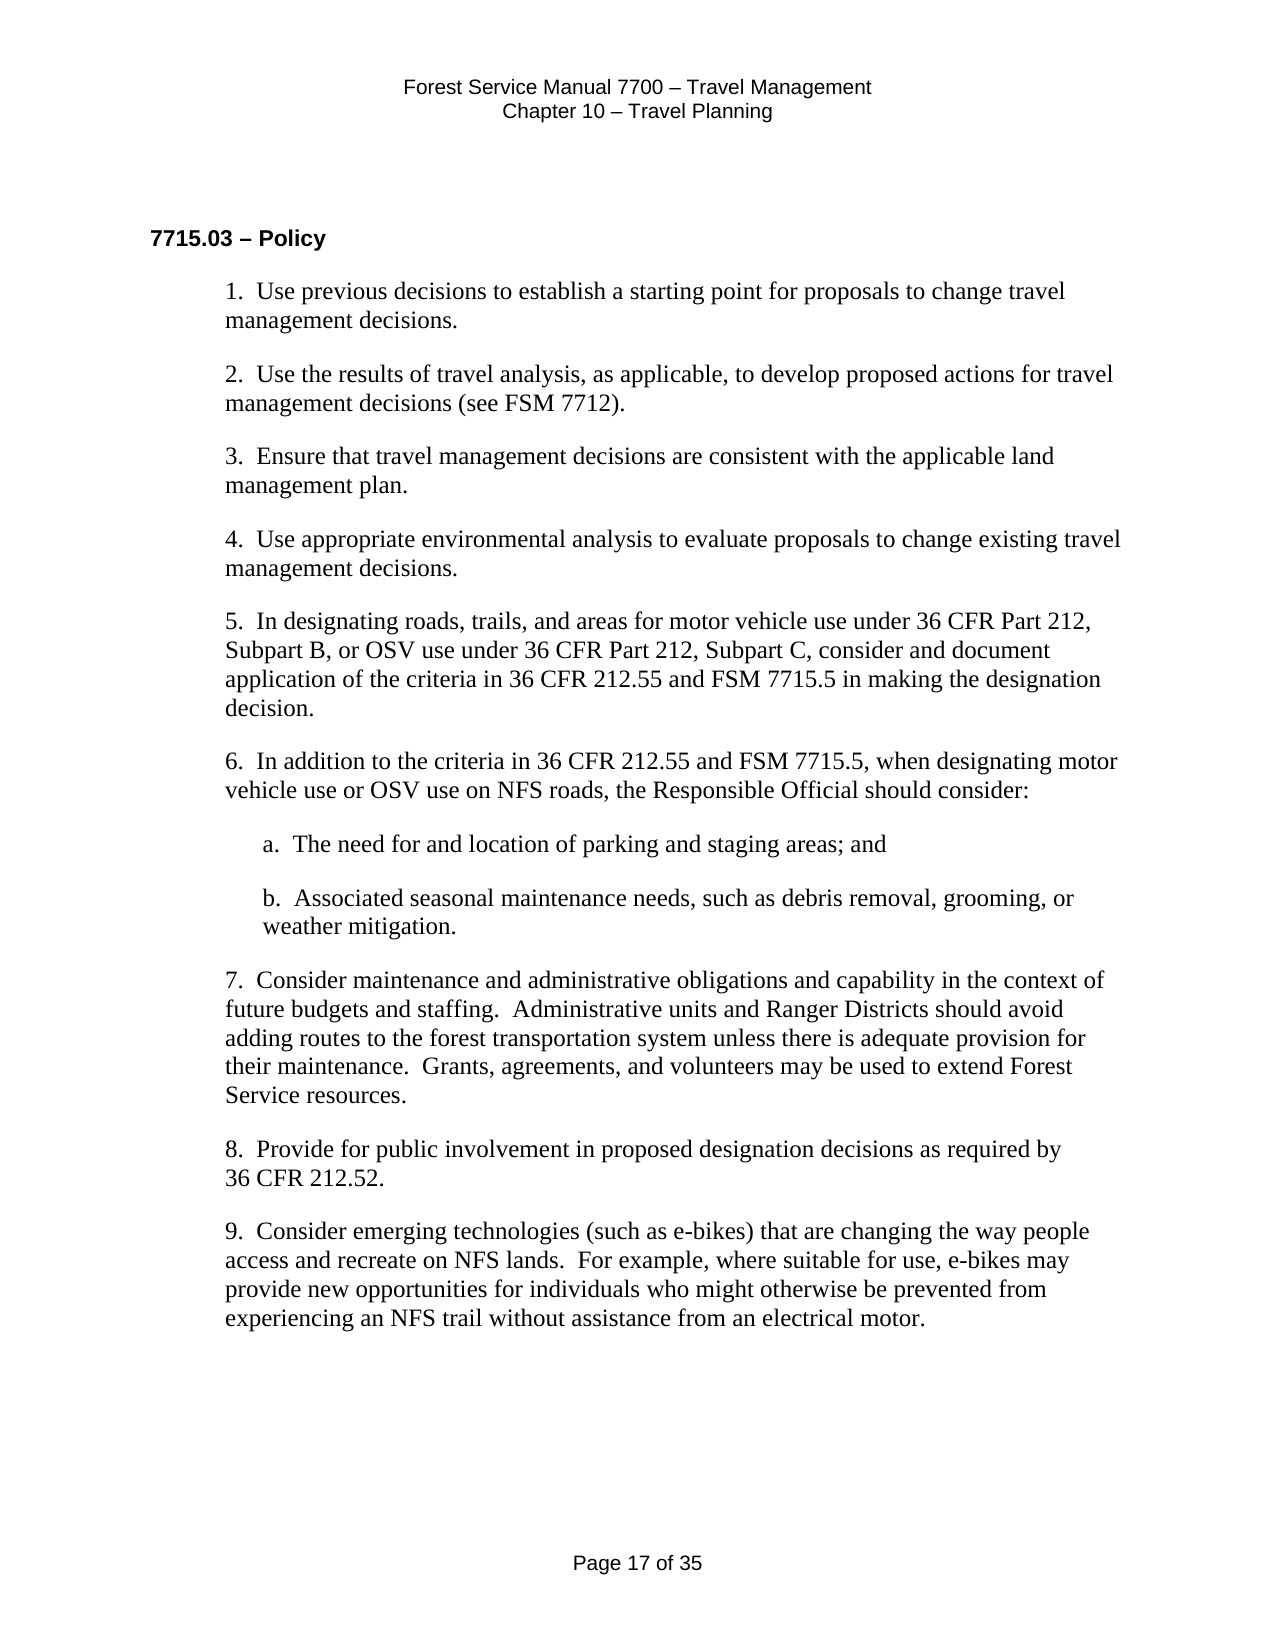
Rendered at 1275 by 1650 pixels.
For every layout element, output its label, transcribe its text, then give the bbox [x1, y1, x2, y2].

subtitle 7715.03 – Policy [150, 225, 1125, 251]
list 4. Use appropriate environmental analysis to evaluate proposals to change existing travel management decisions. [225, 524, 1125, 581]
list 3. Ensure that travel management decisions are consistent with the applicable land management plan. [225, 441, 1125, 499]
list a. The need for and location of parking and staging areas; and [262, 829, 1125, 858]
list 6. In addition to the criteria in 36 CFR 212.55 and FSM 7715.5, when designating motor vehicle use or OSV use on NFS roads, the Responsible Official should consider: [225, 746, 1125, 804]
list 5. In designating roads, trails, and areas for motor vehicle use under 36 CFR Part 212, Subpart B, or OSV use under 36 CFR Part 212, Subpart C, consider and document application of the criteria in 36 CFR 212.55 and FSM 7715.5 in making the designation decision. [225, 606, 1125, 721]
list 9. Consider emerging technologies (such as e-bikes) that are changing the way people access and recreate on NFS lands. For example, where suitable for use, e-bikes may provide new opportunities for individuals who might otherwise be prevented from experiencing an NFS trail without assistance from an electrical motor. [225, 1216, 1125, 1331]
list 7. Consider maintenance and administrative obligations and capability in the context of future budgets and staffing. Administrative units and Ranger Districts should avoid adding routes to the forest transportation system unless there is adequate provision for their maintenance. Grants, agreements, and volunteers may be used to extend Forest Service resources. [225, 965, 1125, 1109]
list 1. Use previous decisions to establish a starting point for proposals to change travel management decisions. [225, 276, 1125, 334]
list 8. Provide for public involvement in proposed designation decisions as required by 36 CFR 212.52. [225, 1134, 1125, 1191]
list 2. Use the results of travel analysis, as applicable, to develop proposed actions for travel management decisions (see FSM 7712). [225, 359, 1125, 416]
list b. Associated seasonal maintenance needs, such as debris removal, grooming, or weather mitigation. [262, 883, 1125, 940]
